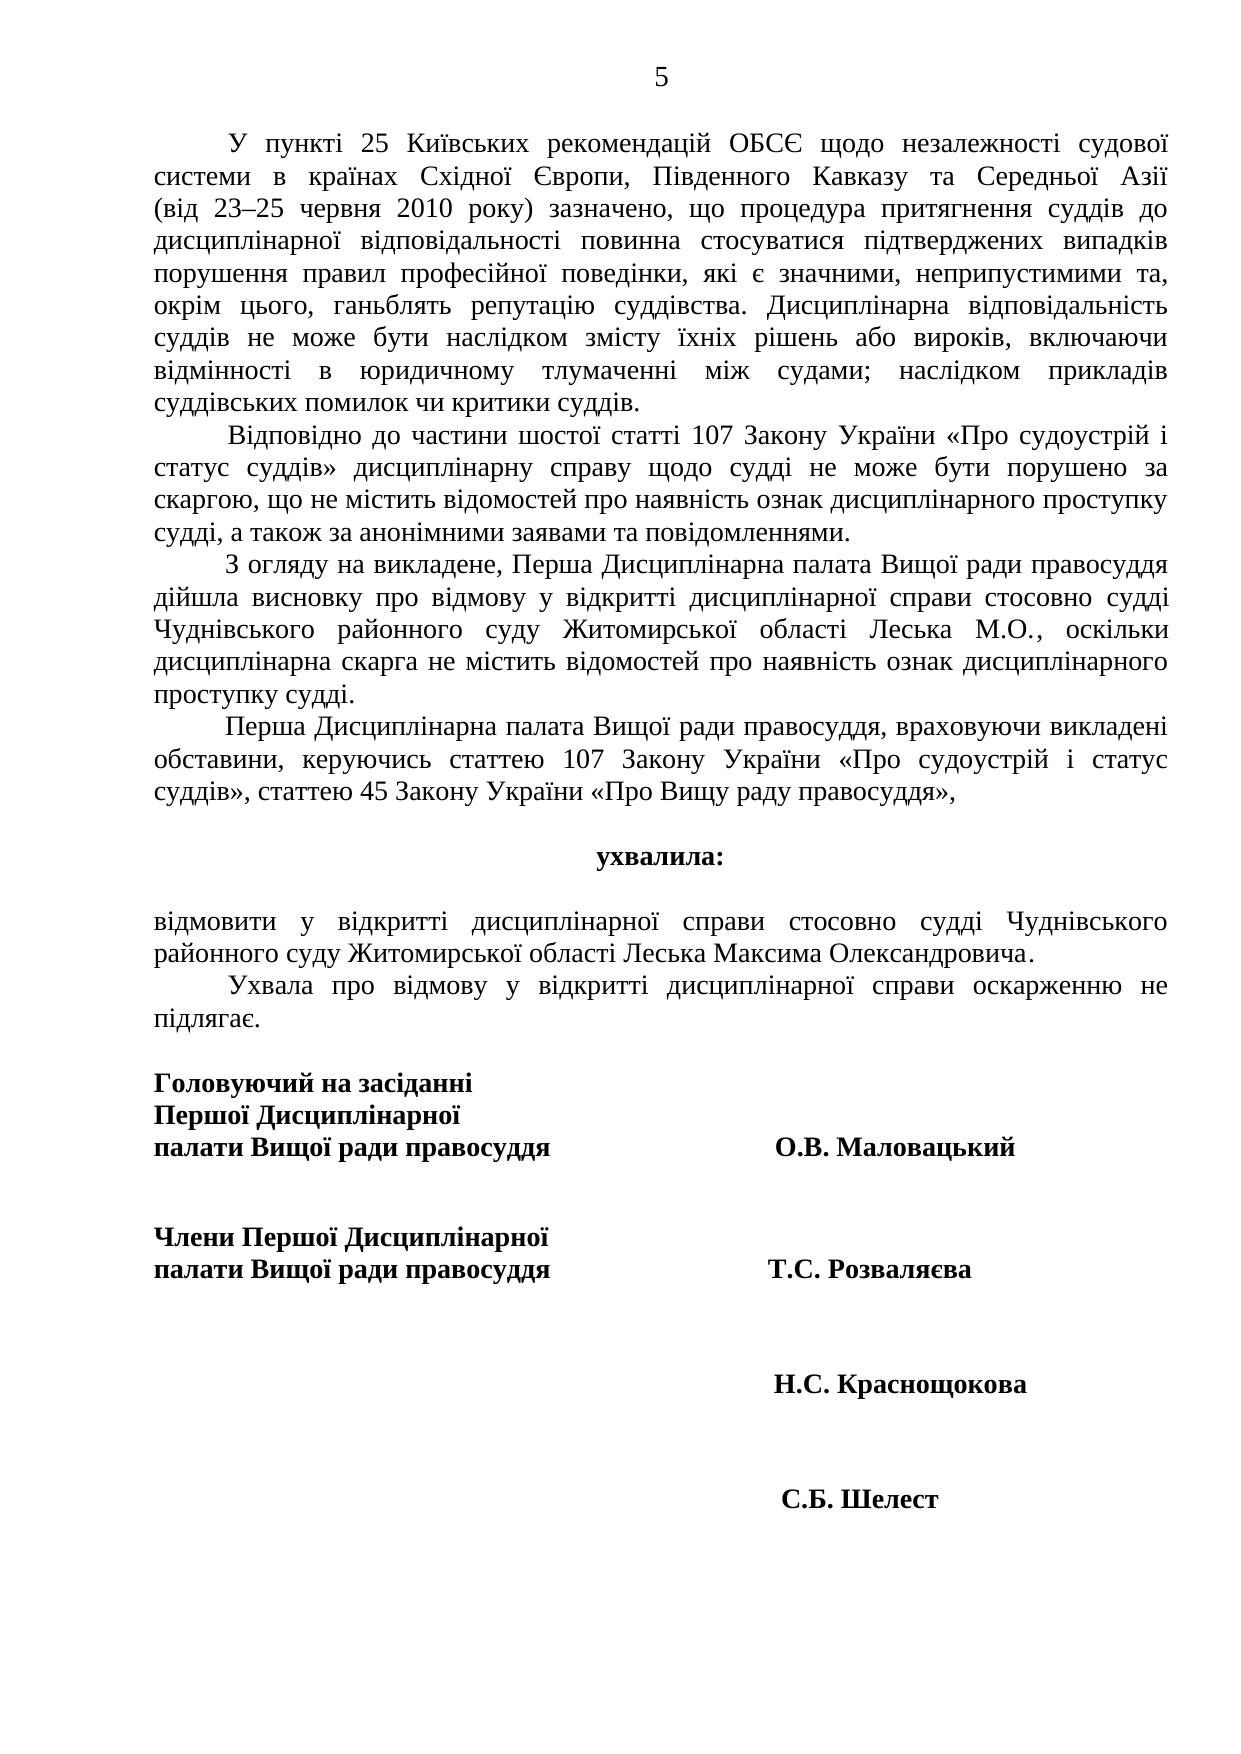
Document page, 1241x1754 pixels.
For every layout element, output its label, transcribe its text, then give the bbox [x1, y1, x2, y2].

text палати Вищої ради правосуддя О.В. Маловацький [153, 1130, 1169, 1163]
text ухвалила: [522, 839, 1169, 871]
text З огляду на викладене, Перша Дисциплінарна палата Вищої ради правосуддя дійшла висновку про відмову у відкритті дисциплінарної справи стосовно судді Чуднівського районного суду Житомирської області Леська М.О., оскільки дисциплінарна скарга не містить відомостей про наявність ознак дисциплінарного проступку судді. [153, 547, 1169, 709]
text палати Вищої ради правосуддя Т.С. Розваляєва [153, 1253, 1169, 1285]
text Головуючий на засіданні [153, 1066, 1169, 1098]
text С.Б. Шелест [774, 1482, 1169, 1514]
text Ухвала про відмову у відкритті дисциплінарної справи оскарженню не підлягає. [153, 968, 1169, 1033]
text Члени Першої Дисциплінарної [153, 1220, 1169, 1253]
text Перша Дисциплінарна палата Вищої ради правосуддя, враховуючи викладені обставини, керуючись статтею 107 Закону України «Про судоустрій і статус суддів», статтею 45 Закону України «Про Вищу раду правосуддя», [153, 709, 1169, 806]
text Н.С. Краснощокова [774, 1367, 1169, 1400]
text У пункті 25 Київських рекомендацій ОБСЄ щодо незалежності судової системи в країнах Східної Європи, Південного Кавказу та Середньої Азії (від 23–25 червня 2010 року) зазначено, що процедура притягнення суддів до дисциплінарної відповідальності повинна стосуватися підтверджених випадків порушення правил професійної поведінки, які є значними, неприпустимими та, окрім цього, ганьблять репутацію суддівства. Дисциплінарна відповідальність суддів не може бути наслідком змісту їхніх рішень або вироків, включаючи відмінності в юридичному тлумаченні між судами; наслідком прикладів суддівських помилок чи критики суддів. [153, 126, 1169, 418]
text відмовити у відкритті дисциплінарної справи стосовно судді Чуднівського районного суду Житомирської області Леська Максима Олександровича. [153, 904, 1169, 968]
text Відповідно до частини шостої статті 107 Закону України «Про судоустрій і статус суддів» дисциплінарну справу щодо судді не може бути порушено за скаргою, що не містить відомостей про наявність ознак дисциплінарного проступку судді, а також за анонімними заявами та повідомленнями. [153, 418, 1169, 547]
text Першої Дисциплінарної [153, 1098, 1169, 1130]
